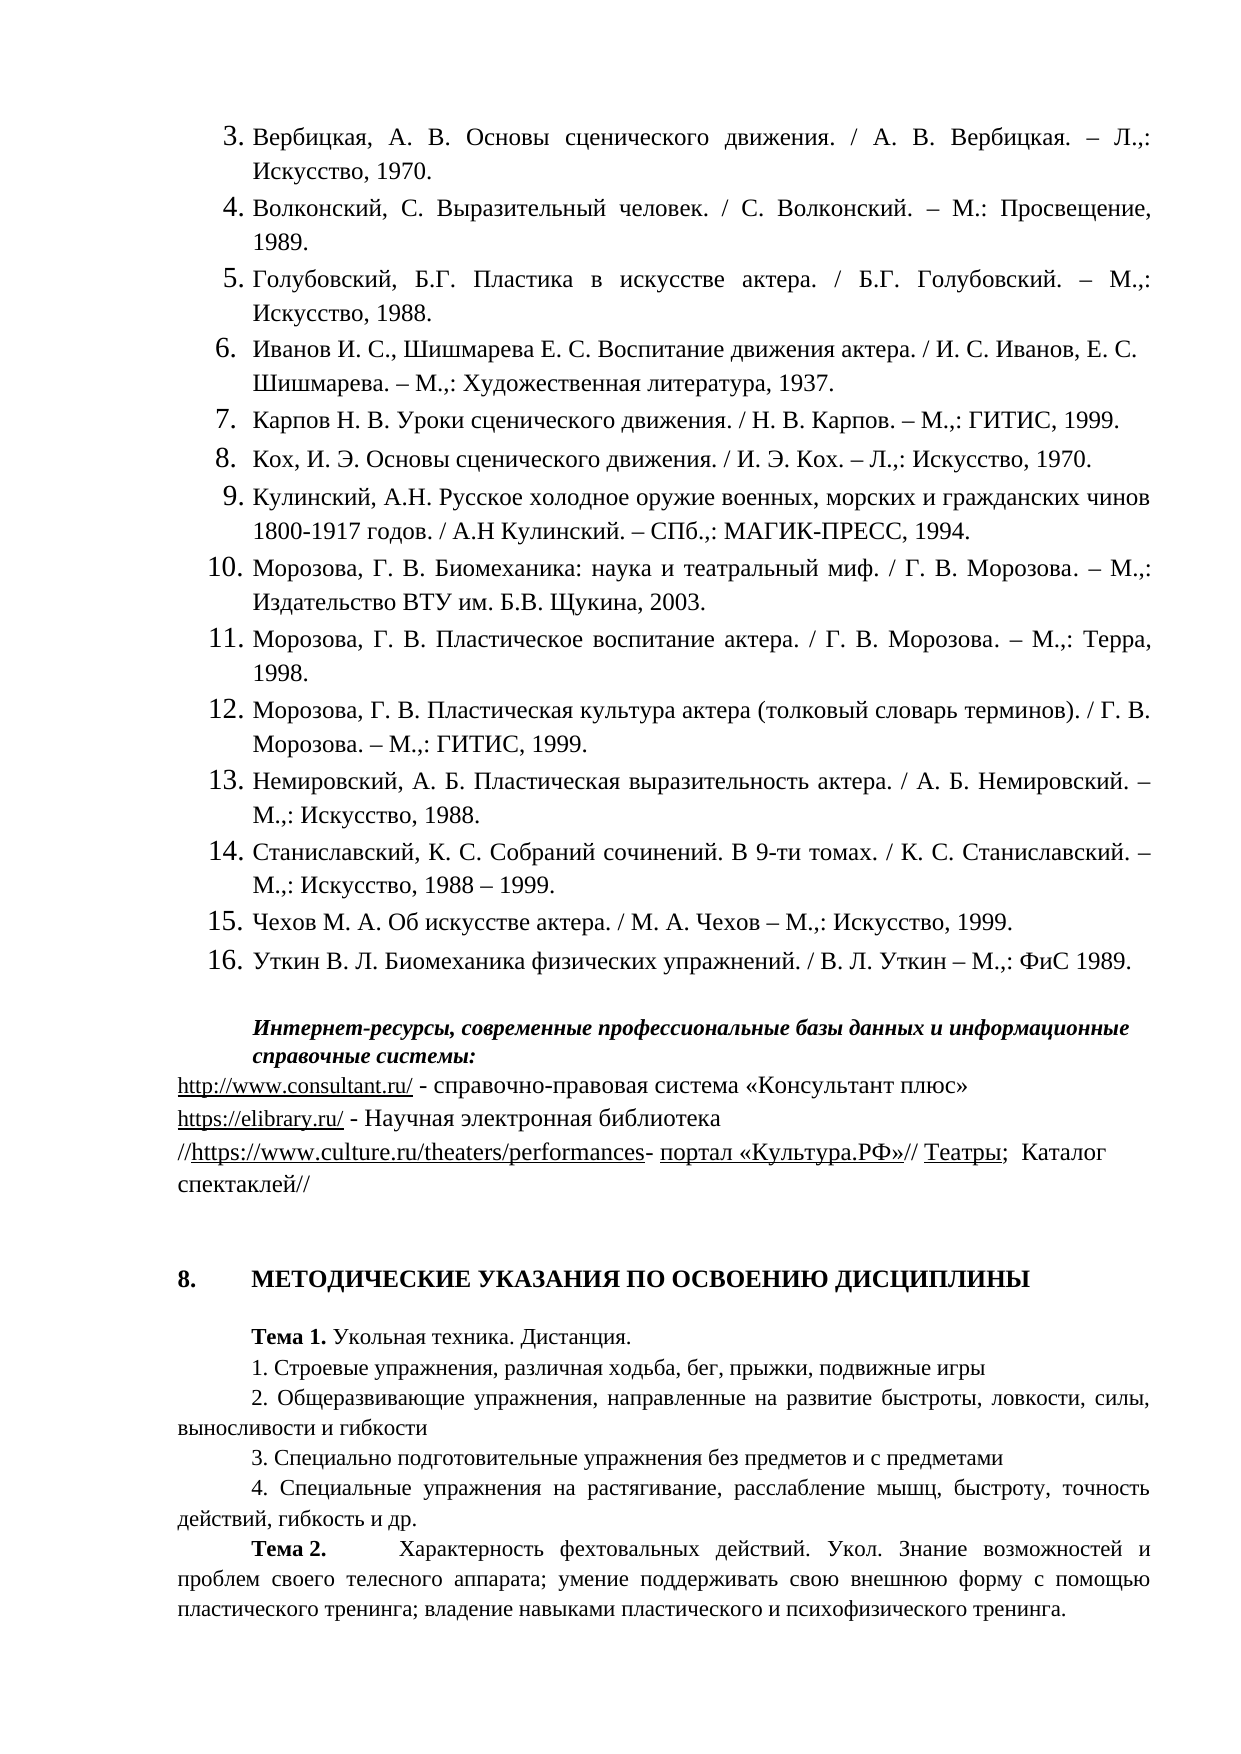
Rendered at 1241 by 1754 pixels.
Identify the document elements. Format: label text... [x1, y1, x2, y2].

text //https://www.culture.ru/theaters/performances- портал «Культура.РФ»// Театры; Каталог спектаклей// [177, 1137, 1152, 1198]
text 3. Специально подготовительные упражнения без предметов и с предметами [177, 1444, 1152, 1471]
list Морозова, Г. В. Пластическая культура актера (толковый словарь терминов). / Г. В. Морозова. – М.,: ГИТИС, 1999. [208, 691, 1152, 758]
list Вербицкая, А. В. Основы сценического движения. / А. В. Вербицкая. – Л.,: Искусство, 1970. [223, 118, 1152, 185]
list Немировский, А. Б. Пластическая выразительность актера. / А. Б. Немировский. – М.,: Искусство, 1988. [208, 762, 1152, 828]
list Морозова, Г. В. Пластическое воспитание актера. / Г. В. Морозова. – М.,: Терра, 1998. [208, 620, 1152, 687]
list Иванов И. С., Шишмарева Е. С. Воспитание движения актера. / И. С. Иванов, Е. С. Шишмарева. – М.,: Художественная литература, 1937. [215, 331, 1152, 397]
text Тема 2. Характерность фехтовальных действий. Укол. Знание возможностей и проблем своего телесного аппарата; умение поддерживать свою внешнюю форму с помощью пластического тренинга; владение навыками пластического и психофизического тренинга. [177, 1535, 1152, 1622]
text Тема 1. Укольная техника. Дистанция. [177, 1323, 1152, 1350]
list Станиславский, К. С. Собраний сочинений. В 9-ти томах. / К. С. Станиславский. – М.,: Искусство, 1988 – 1999. [208, 833, 1152, 899]
list Уткин В. Л. Биомеханика физических упражнений. / В. Л. Уткин – М.,: ФиС 1989. [207, 942, 1152, 976]
text 4. Специальные упражнения на растягивание, расслабление мышц, быстроту, точность действий, гибкость и др. [177, 1474, 1152, 1531]
text Интернет-ресурсы, современные профессиональные базы данных и информационные справочные системы: [252, 1014, 1152, 1068]
text https://elibrary.ru/ - Научная электронная библиотека [177, 1103, 1152, 1132]
text 1. Строевые упражнения, различная ходьба, бег, прыжки, подвижные игры [177, 1353, 1152, 1380]
list Голубовский, Б.Г. Пластика в искусстве актера. / Б.Г. Голубовский. – М.,: Искусство, 1988. [223, 260, 1152, 326]
text 2. Общеразвивающие упражнения, направленные на развитие быстроты, ловкости, силы, выносливости и гибкости [177, 1384, 1152, 1440]
list Морозова, Г. В. Биомеханика: наука и театральный миф. / Г. В. Морозова. – М.,: Издательство ВТУ им. Б.В. Щукина, 2003. [207, 549, 1152, 616]
list Кулинский, А.Н. Русское холодное оружие военных, морских и гражданских чинов 1800-1917 годов. / А.Н Кулинский. – СПб.,: МАГИК-ПРЕСС, 1994. [223, 478, 1152, 545]
list Карпов Н. В. Уроки сценического движения. / Н. В. Карпов. – М.,: ГИТИС, 1999. [215, 401, 1152, 435]
list Чехов М. А. Об искусстве актера. / М. А. Чехов – М.,: Искусство, 1999. [207, 903, 1152, 937]
list Волконский, С. Выразительный человек. / С. Волконский. – М.: Просвещение, 1989. [223, 189, 1152, 256]
list Кох, И. Э. Основы сценического движения. / И. Э. Кох. – Л.,: Искусство, 1970. [215, 440, 1152, 473]
text 8. МЕТОДИЧЕСКИЕ УКАЗАНИЯ ПО ОСВОЕНИЮ ДИСЦИПЛИНЫ [177, 1264, 1152, 1293]
text http://www.consultant.ru/ - справочно-правовая система «Консультант плюс» [177, 1071, 1152, 1099]
